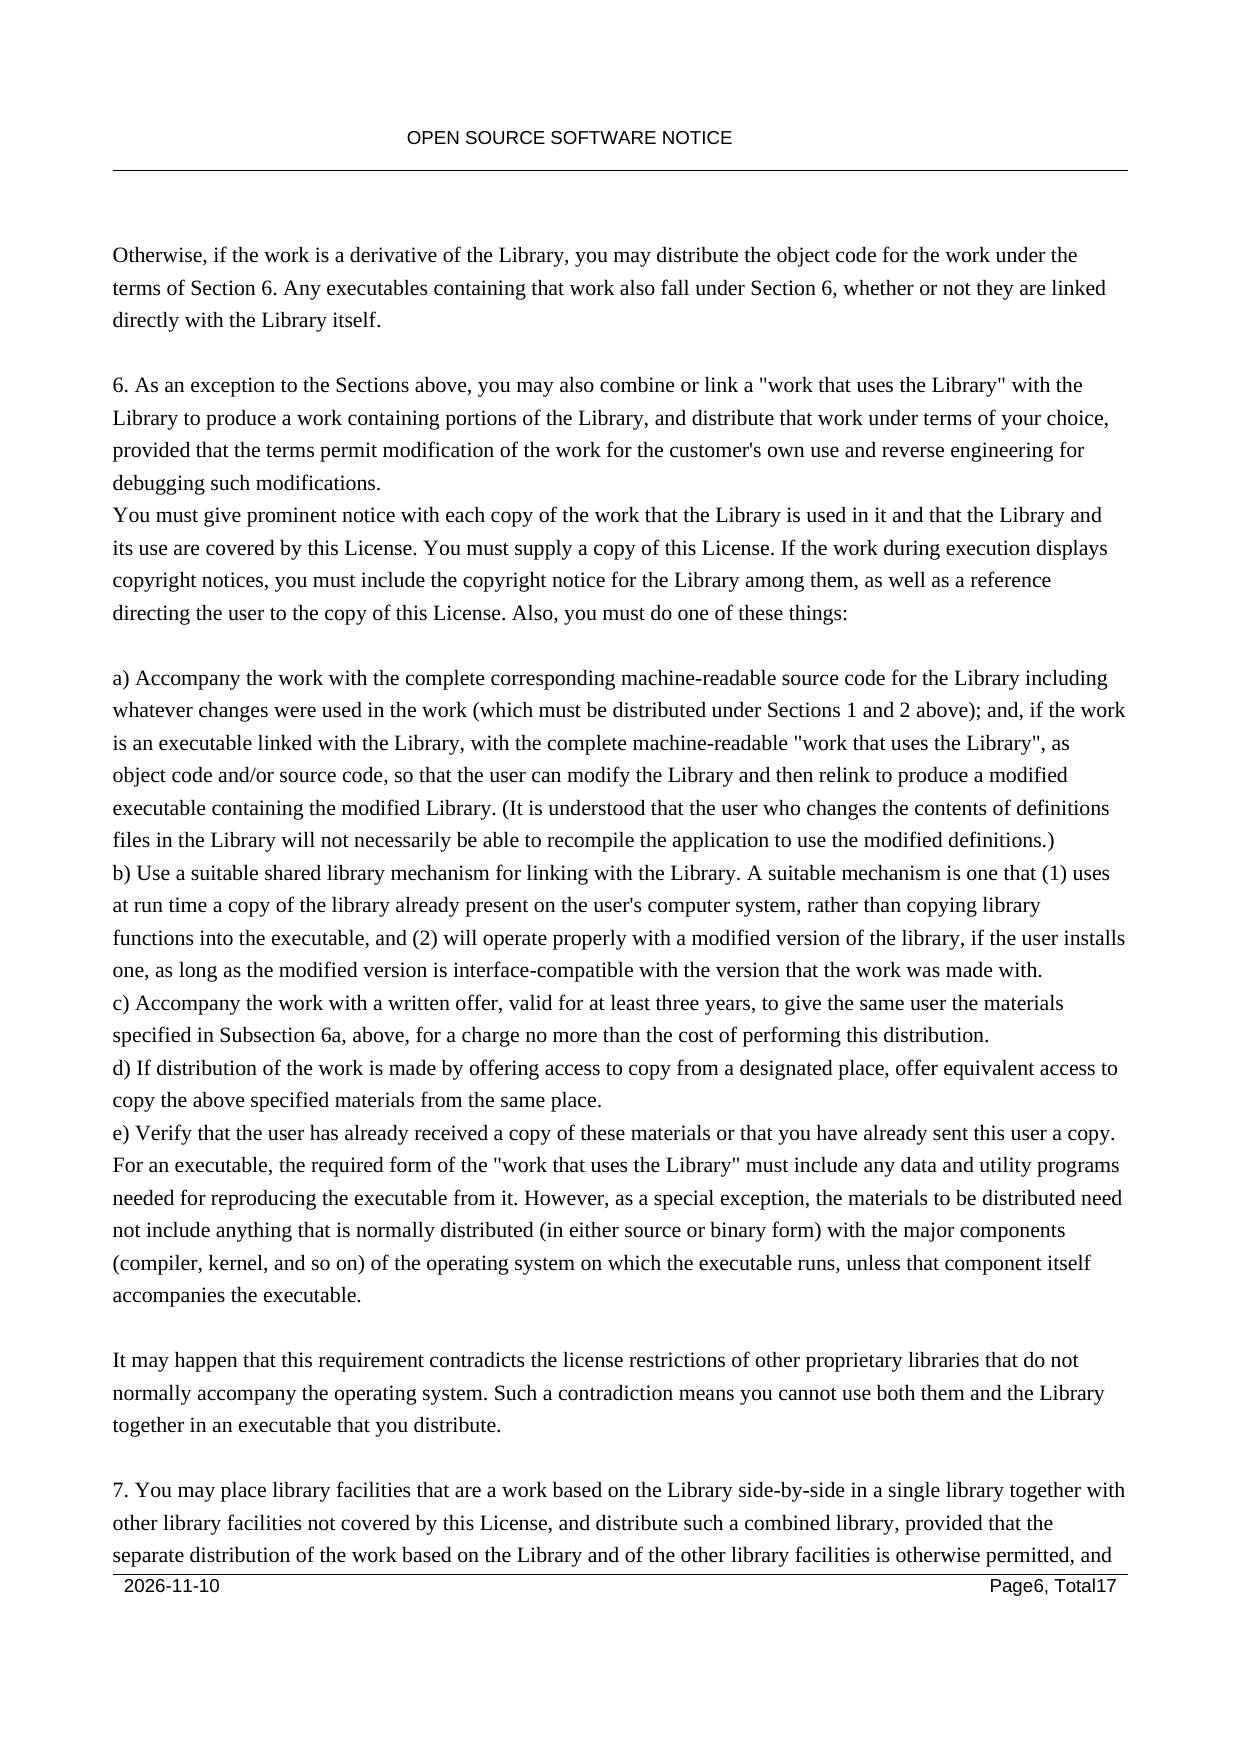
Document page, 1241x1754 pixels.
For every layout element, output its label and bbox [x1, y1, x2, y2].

text [112, 206, 1128, 1571]
